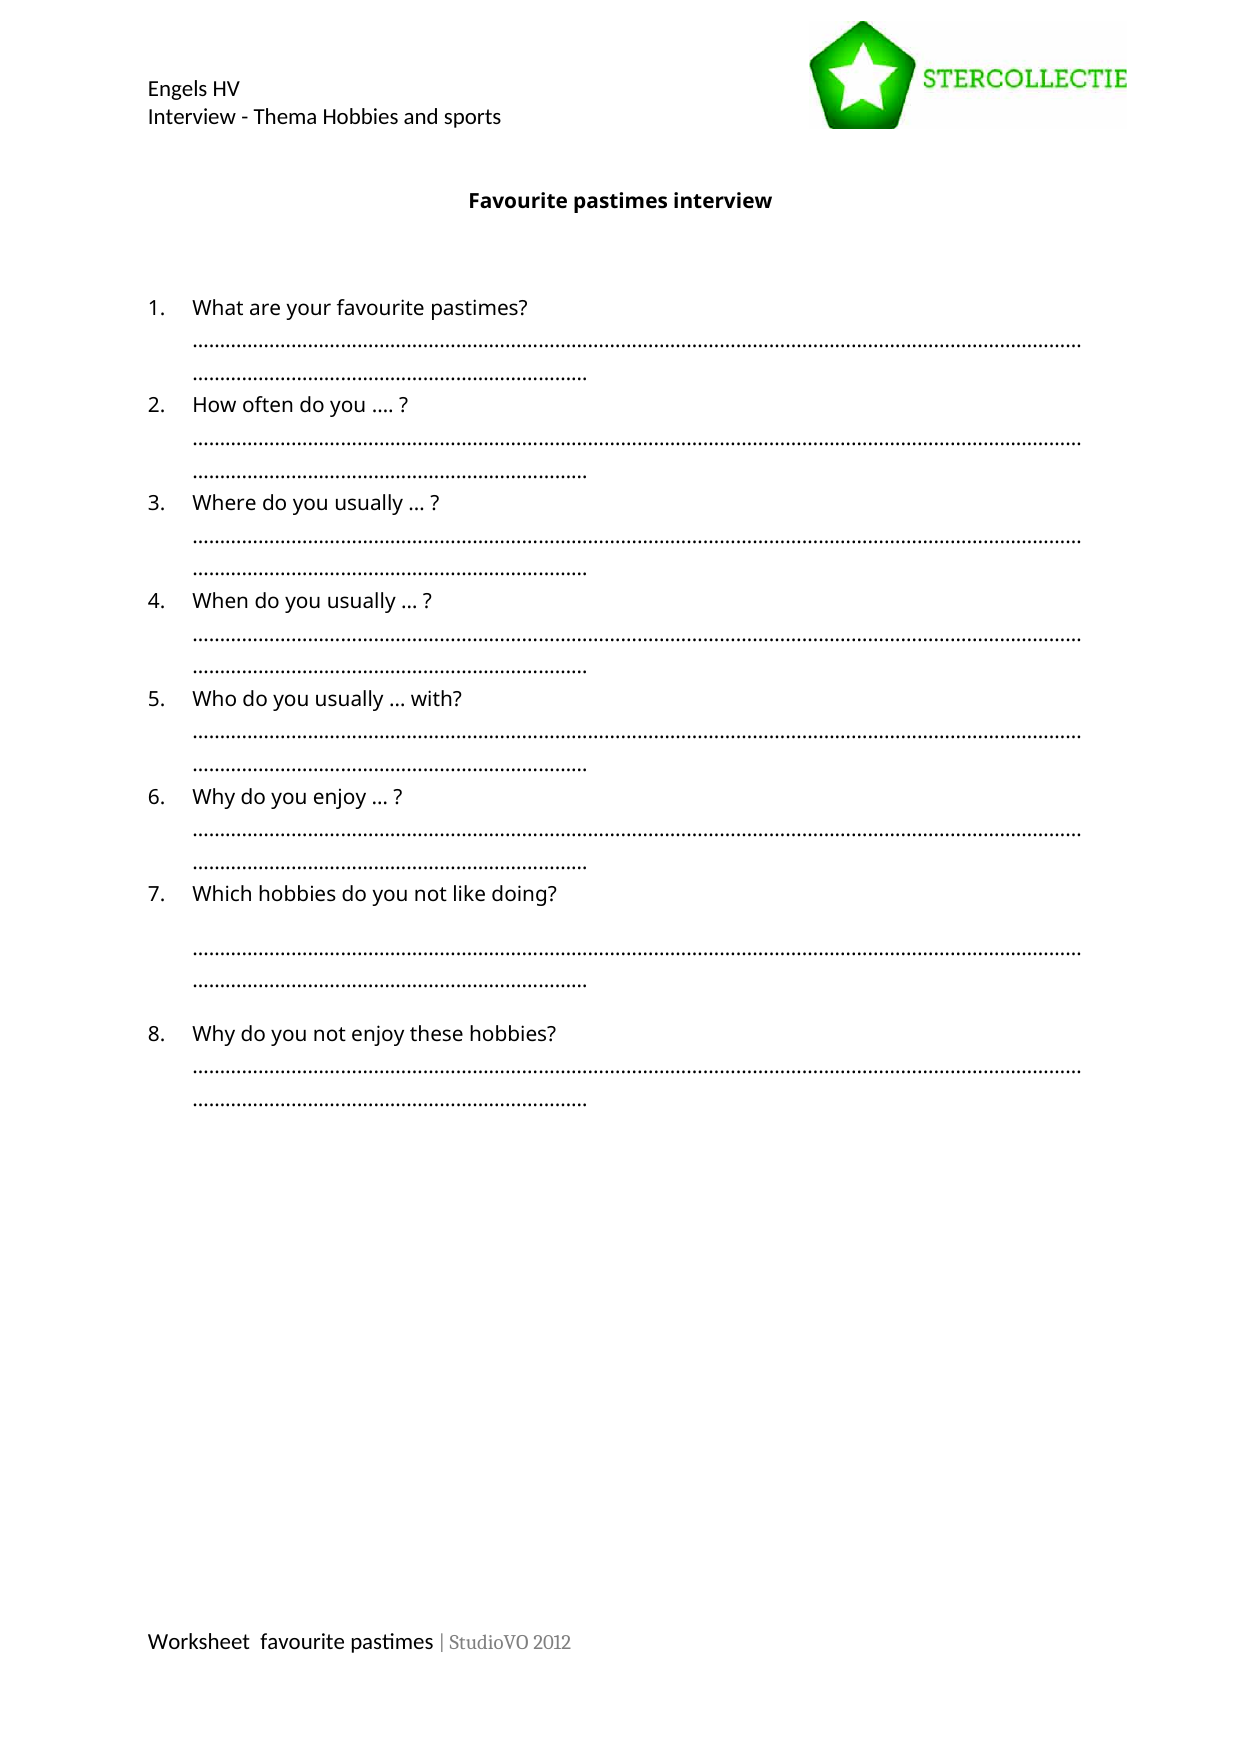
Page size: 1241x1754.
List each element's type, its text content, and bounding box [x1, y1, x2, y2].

list Who do you usually … with? [148, 684, 1093, 712]
list ……………………………………………………………………………………………………………………………………………………………………………………………………………… [192, 423, 1093, 484]
list ……………………………………………………………………………………………………………………………………………………………………………………………………………… [192, 814, 1093, 875]
list ……………………………………………………………………………………………………………………………………………………………………………………………………………… [192, 325, 1093, 386]
picture [809, 21, 1127, 129]
text Favourite pastimes interview [148, 186, 1093, 214]
list ……………………………………………………………………………………………………………………………………………………………………………………………………………… [192, 1052, 1093, 1113]
list What are your favourite pastimes? [148, 293, 1093, 321]
list ……………………………………………………………………………………………………………………………………………………………………………………………………………… [192, 521, 1093, 582]
list Why do you not enjoy these hobbies? [148, 1019, 1093, 1047]
list Where do you usually … ? [148, 488, 1093, 517]
list Why do you enjoy … ? [148, 782, 1093, 810]
list Which hobbies do you not like doing? [148, 879, 1093, 908]
text ……………………………………………………………………………………………………………………………………………………………………………………………………………… [192, 933, 1093, 994]
list When do you usually … ? [148, 586, 1093, 614]
list ……………………………………………………………………………………………………………………………………………………………………………………………………………… [192, 619, 1093, 680]
list ……………………………………………………………………………………………………………………………………………………………………………………………………………… [192, 717, 1093, 778]
list How often do you …. ? [148, 391, 1093, 419]
